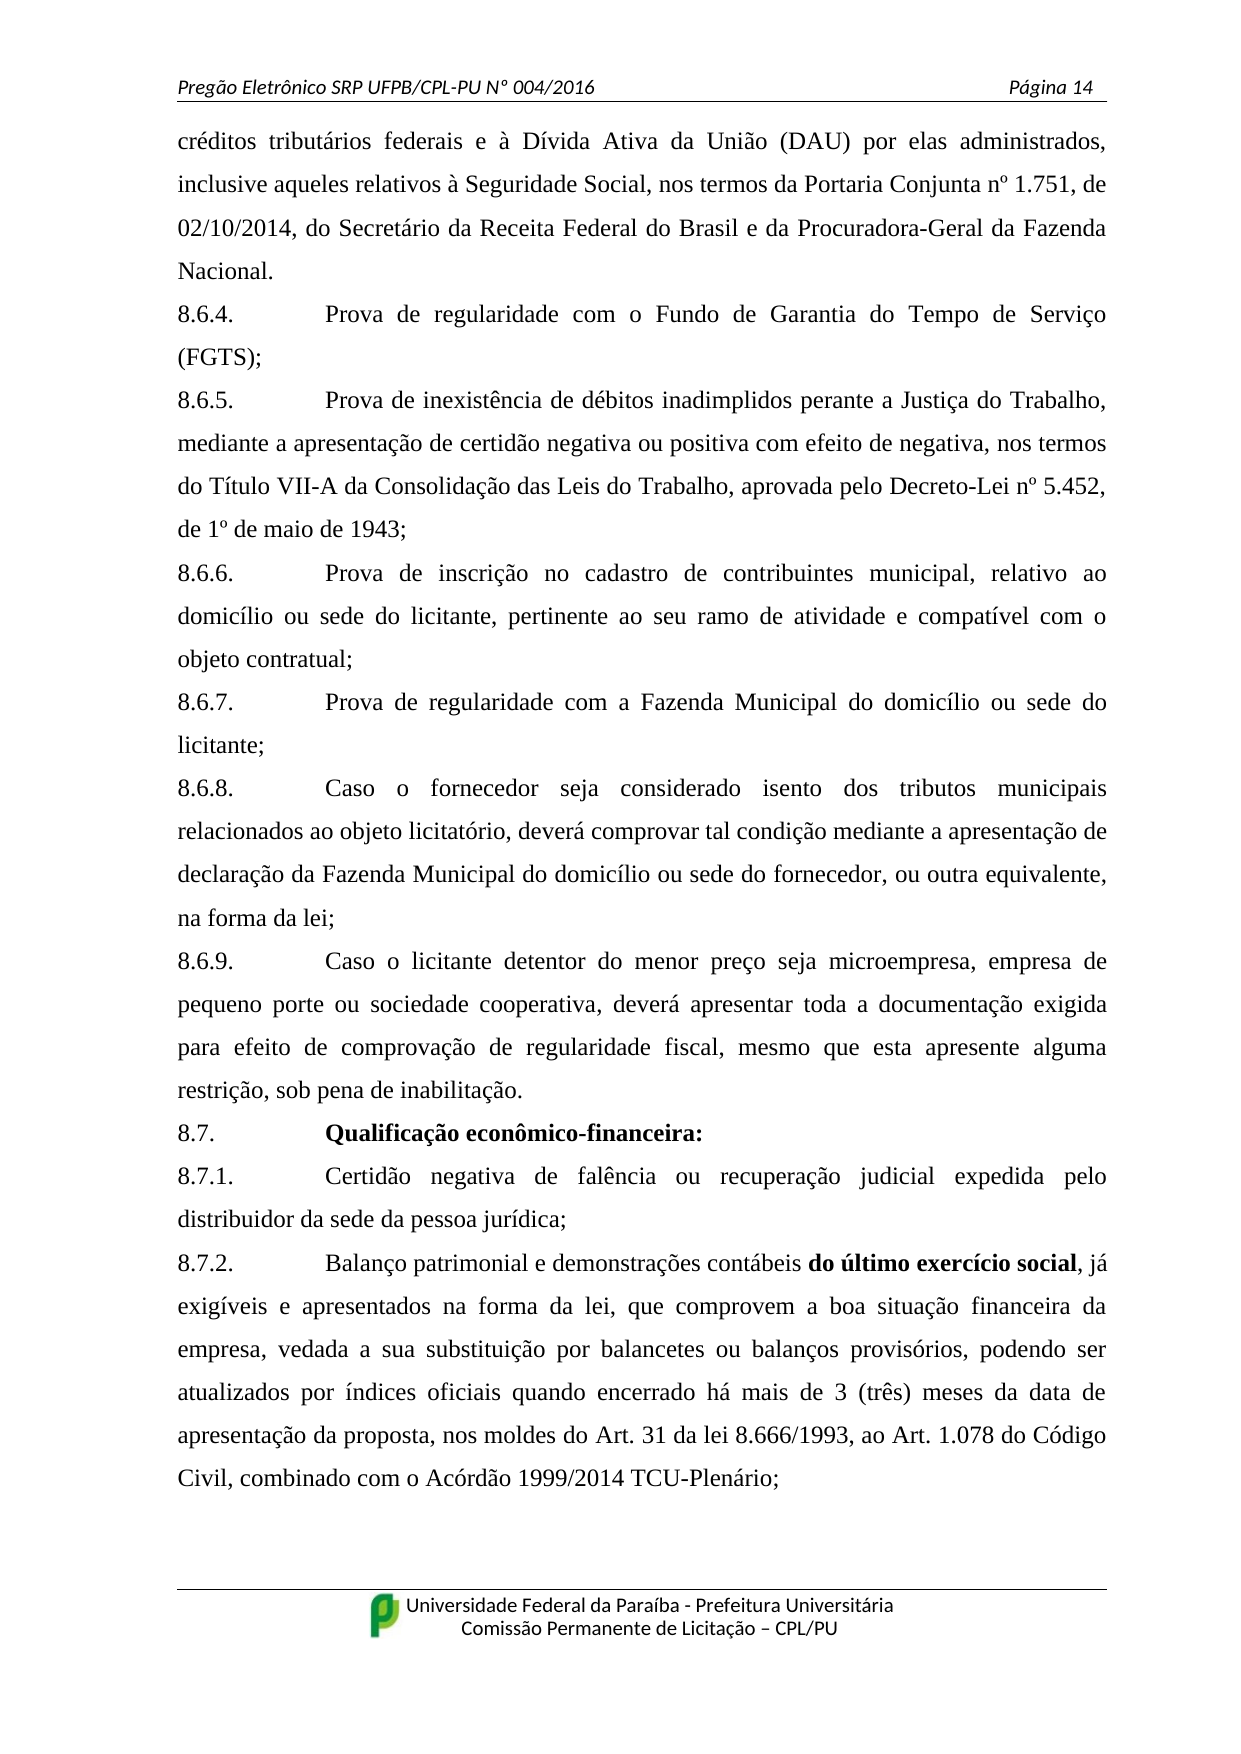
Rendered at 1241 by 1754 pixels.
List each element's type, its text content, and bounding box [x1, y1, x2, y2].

list Certidão negativa de falência ou recuperação judicial expedida pelo distribuidor da sede da pessoa jurídica; [177, 1161, 1107, 1233]
list Qualificação econômico-financeira: [177, 1118, 1107, 1147]
list Prova de inexistência de débitos inadimplidos perante a Justiça do Trabalho, mediante a apresentação de certidão negativa ou positiva com efeito de negativa, nos termos do Título VII-A da Consolidação das Leis do Trabalho, aprovada pelo Decreto-Lei nº 5.452, de 1º de maio de 1943; [177, 385, 1107, 543]
list Prova de regularidade com a Fazenda Municipal do domicílio ou sede do licitante; [177, 687, 1107, 759]
list Balanço patrimonial e demonstrações contábeis do último exercício social, já exigíveis e apresentados na forma da lei, que comprovem a boa situação financeira da empresa, vedada a sua substituição por balancetes ou balanços provisórios, podendo ser atualizados por índices oficiais quando encerrado há mais de 3 (três) meses da data de apresentação da proposta, nos moldes do Art. 31 da lei 8.666/1993, ao Art. 1.078 do Código Civil, combinado com o Acórdão 1999/2014 TCU-Plenário; [177, 1248, 1107, 1492]
list Prova de inscrição no cadastro de contribuintes municipal, relativo ao domicílio ou sede do licitante, pertinente ao seu ramo de atividade e compatível com o objeto contratual; [177, 558, 1107, 673]
list Prova de regularidade com o Fundo de Garantia do Tempo de Serviço (FGTS); [177, 299, 1107, 371]
list Caso o fornecedor seja considerado isento dos tributos municipais relacionados ao objeto licitatório, deverá comprovar tal condição mediante a apresentação de declaração da Fazenda Municipal do domicílio ou sede do fornecedor, ou outra equivalente, na forma da lei; [177, 773, 1107, 931]
list Caso o licitante detentor do menor preço seja microempresa, empresa de pequeno porte ou sociedade cooperativa, deverá apresentar toda a documentação exigida para efeito de comprovação de regularidade fiscal, mesmo que esta apresente alguma restrição, sob pena de inabilitação. [177, 946, 1107, 1104]
picture [368, 1592, 405, 1639]
